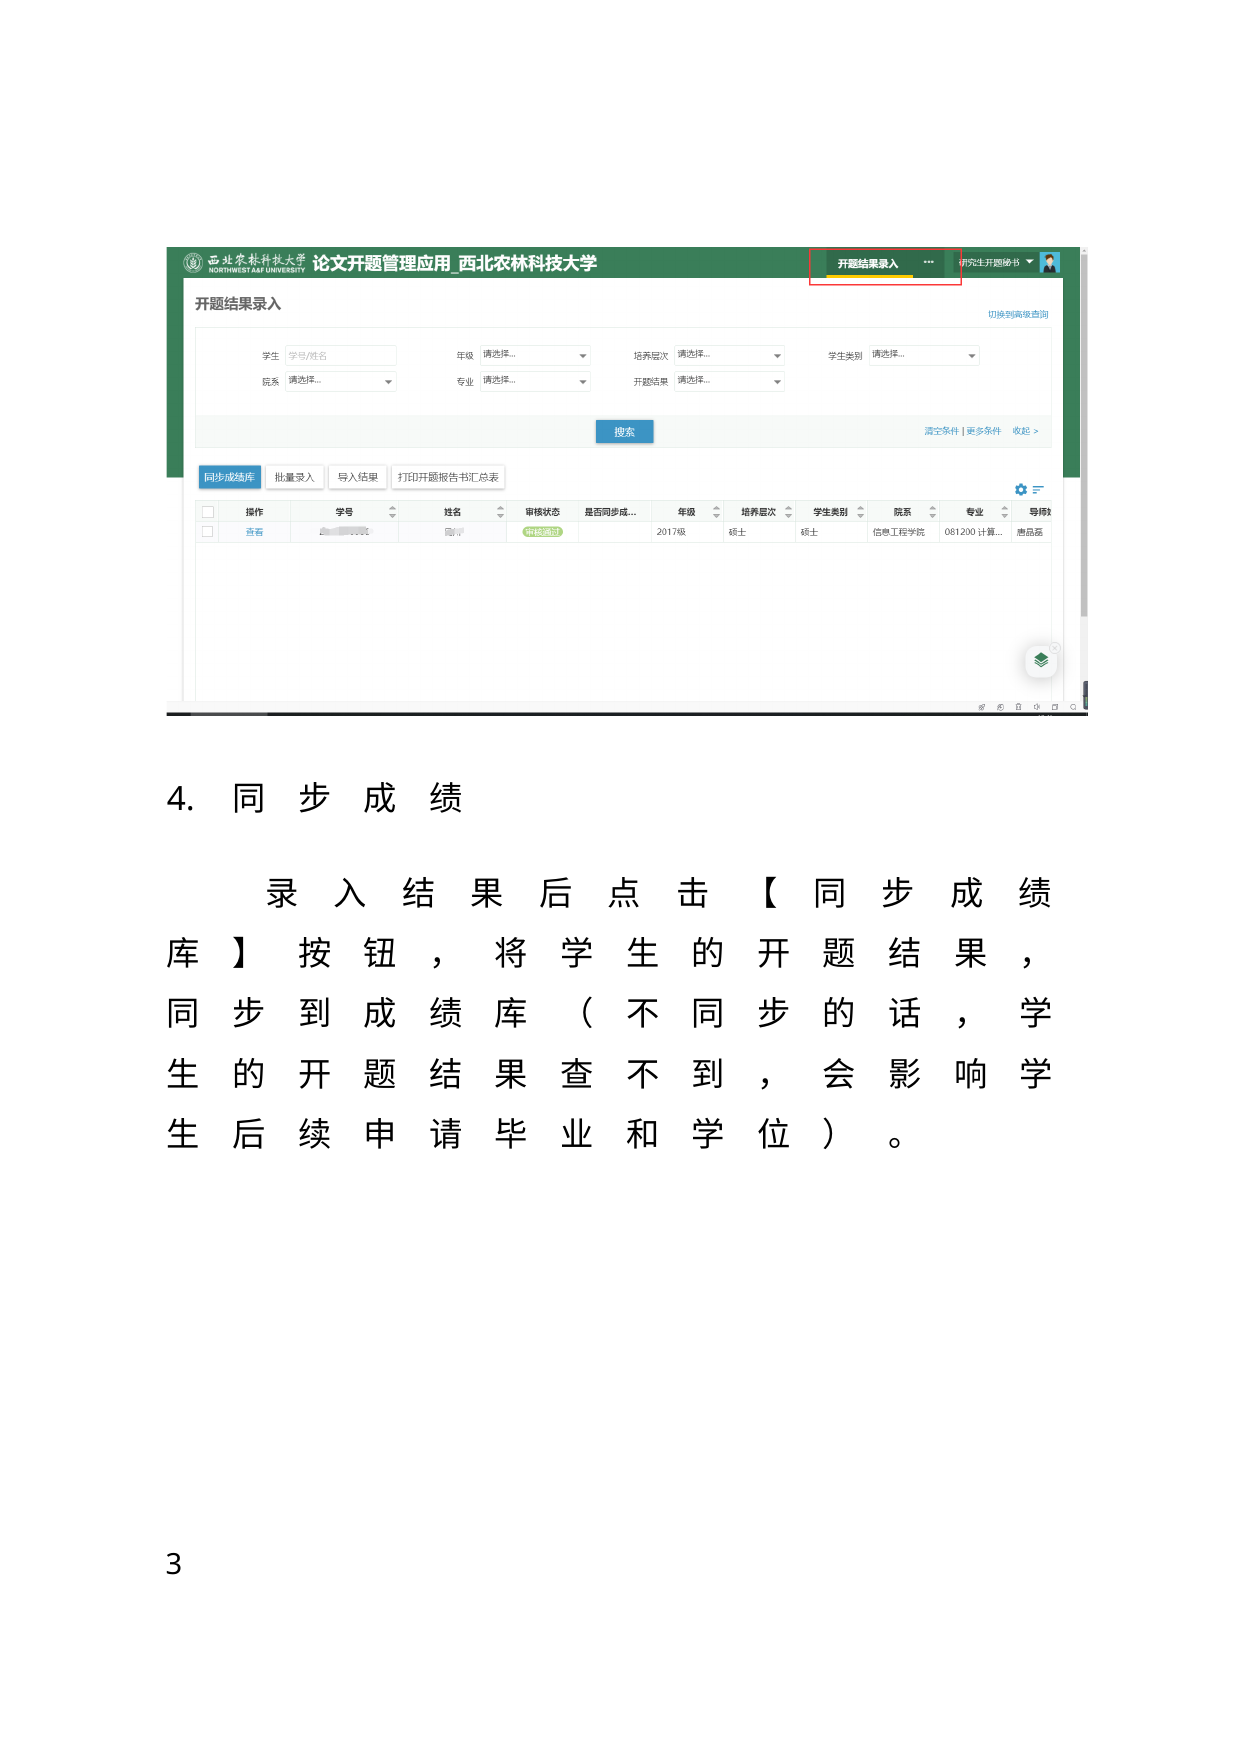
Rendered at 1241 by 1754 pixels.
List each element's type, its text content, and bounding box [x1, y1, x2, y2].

text 录入结果后点击【同步成绩库】按钮，将学生的开题结果，同步到成绩库（不同步的话，学生的开题结果查不到，会影响学生后续申请毕业和学位）。 [167, 860, 1085, 1162]
subtitle 同步成绩 [167, 766, 1085, 826]
picture [166, 247, 1088, 716]
